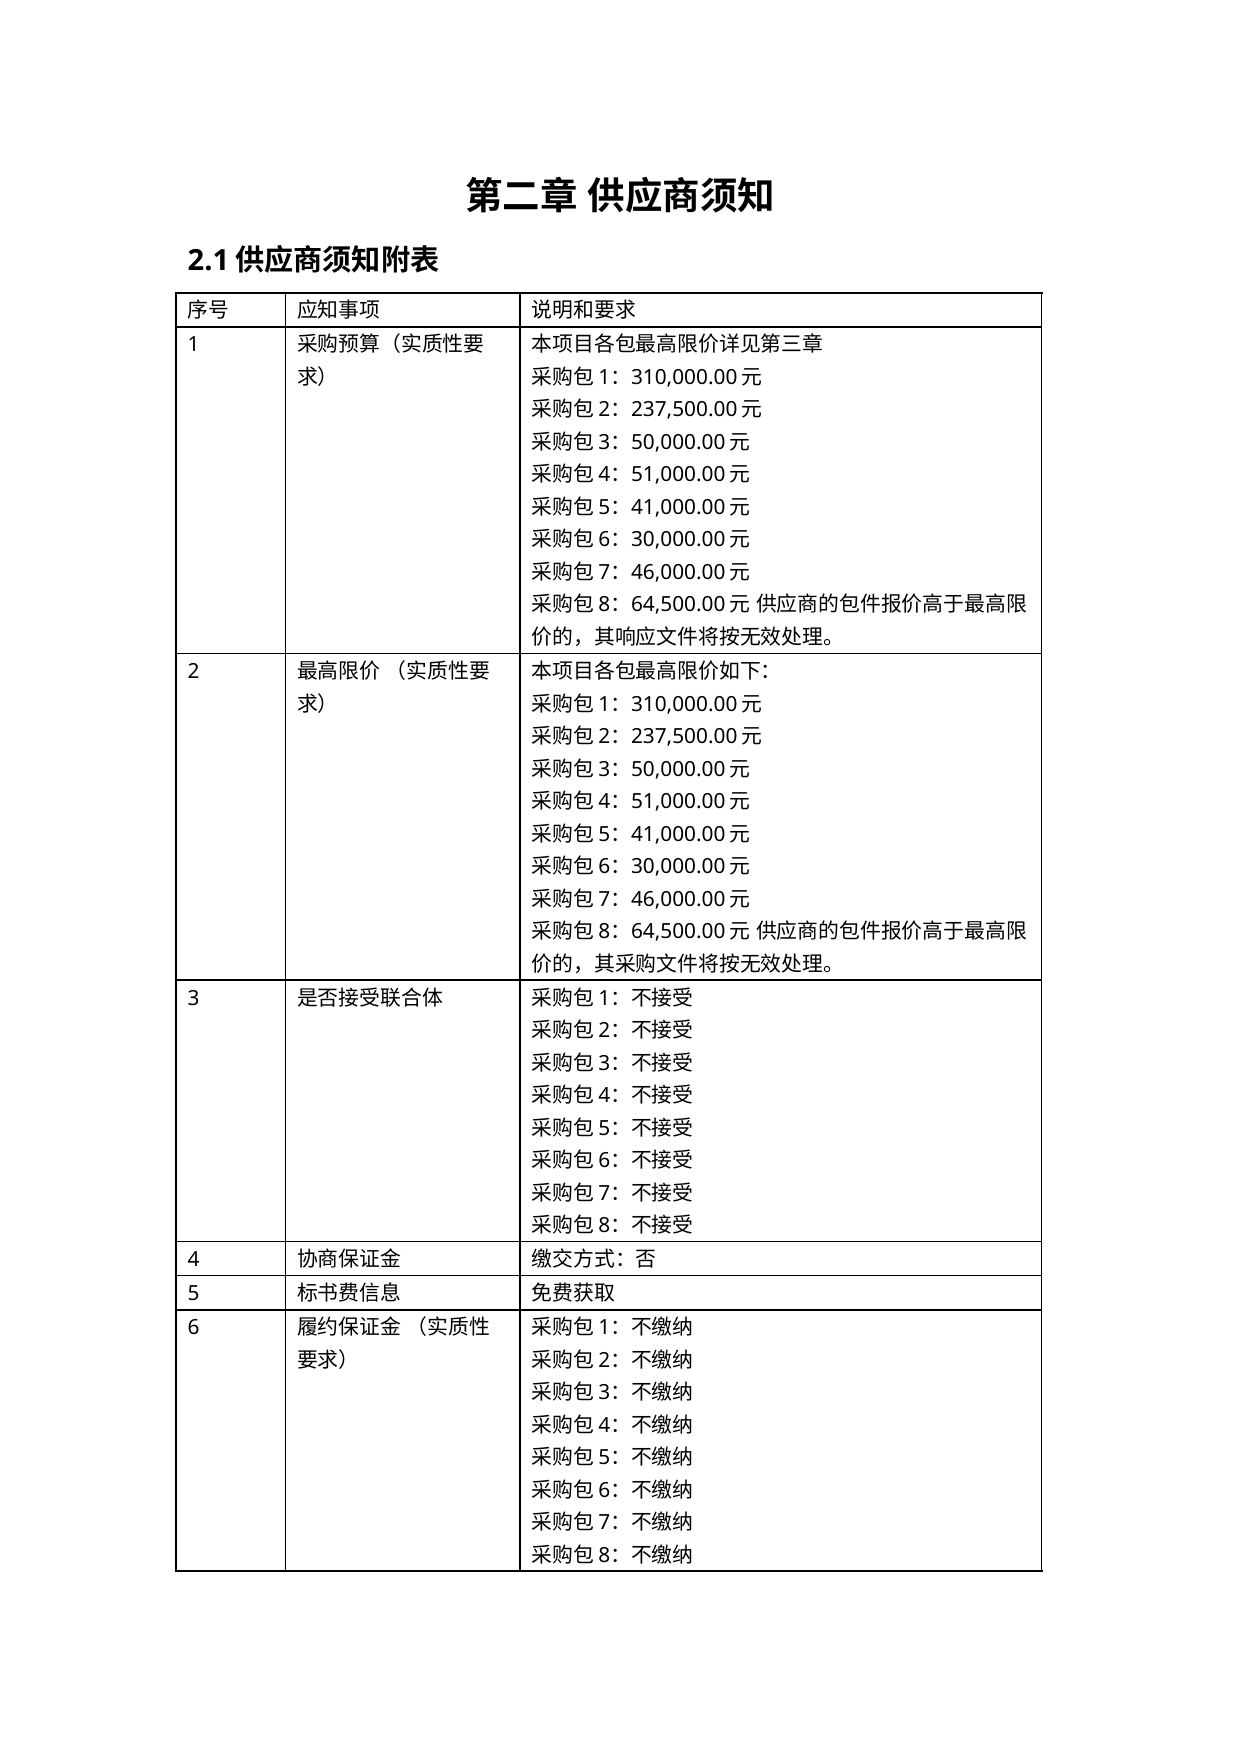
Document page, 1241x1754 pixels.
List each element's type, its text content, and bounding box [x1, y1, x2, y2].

table_cell 标书费信息 [286, 1276, 519, 1309]
table_cell 采购包1：不缴纳 采购包2：不缴纳 采购包3：不缴纳 采购包4：不缴纳 采购包5：不缴纳 采购包6：不缴纳 采购包7：不缴纳 采购包8：不缴纳 [521, 1311, 1041, 1570]
table_cell 履约保证金 （实质性要求） [286, 1311, 519, 1570]
table_cell 最高限价 （实质性要求） [286, 654, 519, 979]
table_cell 1 [177, 328, 285, 653]
table_cell 采购包1：不接受 采购包2：不接受 采购包3：不接受 采购包4：不接受 采购包5：不接受 采购包6：不接受 采购包7：不接受 采购包8：不接受 [521, 981, 1041, 1241]
table_cell 4 [177, 1242, 285, 1275]
table_cell 本项目各包最高限价如下： 采购包1：310,000.00元 采购包2：237,500.00元 采购包3：50,000.00元 采购包4：51,000.00元 采购包5：41,000.00元 采购包6：30,000.00元 采购包7：46,000.00元 采购包8：64,500.00元 供应商的包件报价高于最高限价的，其采购文件将按无效处理。 [521, 654, 1041, 979]
table_header 序号 [177, 294, 285, 326]
table_cell 3 [177, 981, 285, 1241]
table_cell 是否接受联合体 [286, 981, 519, 1241]
table_cell 采购预算（实质性要求） [286, 328, 519, 653]
table_cell 5 [177, 1276, 285, 1309]
text 第二章 供应商须知 [187, 162, 1053, 227]
table_cell 本项目各包最高限价详见第三章 采购包1：310,000.00元 采购包2：237,500.00元 采购包3：50,000.00元 采购包4：51,000.00元 采购包5：41,000.00元 采购包6：30,000.00元 采购包7：46,000.00元 采购包8：64,500.00元 供应商的包件报价高于最高限价的，其响应文件将按无效处理。 [521, 328, 1041, 653]
text 2.1供应商须知附表 [187, 227, 1053, 292]
table_header 应知事项 [286, 294, 519, 326]
table_cell 协商保证金 [286, 1242, 519, 1275]
table_header 说明和要求 [521, 294, 1041, 326]
table_cell 6 [177, 1311, 285, 1570]
table_cell 2 [177, 654, 285, 979]
table_cell 免费获取 [521, 1276, 1041, 1309]
table_cell 缴交方式：否 [521, 1242, 1041, 1275]
